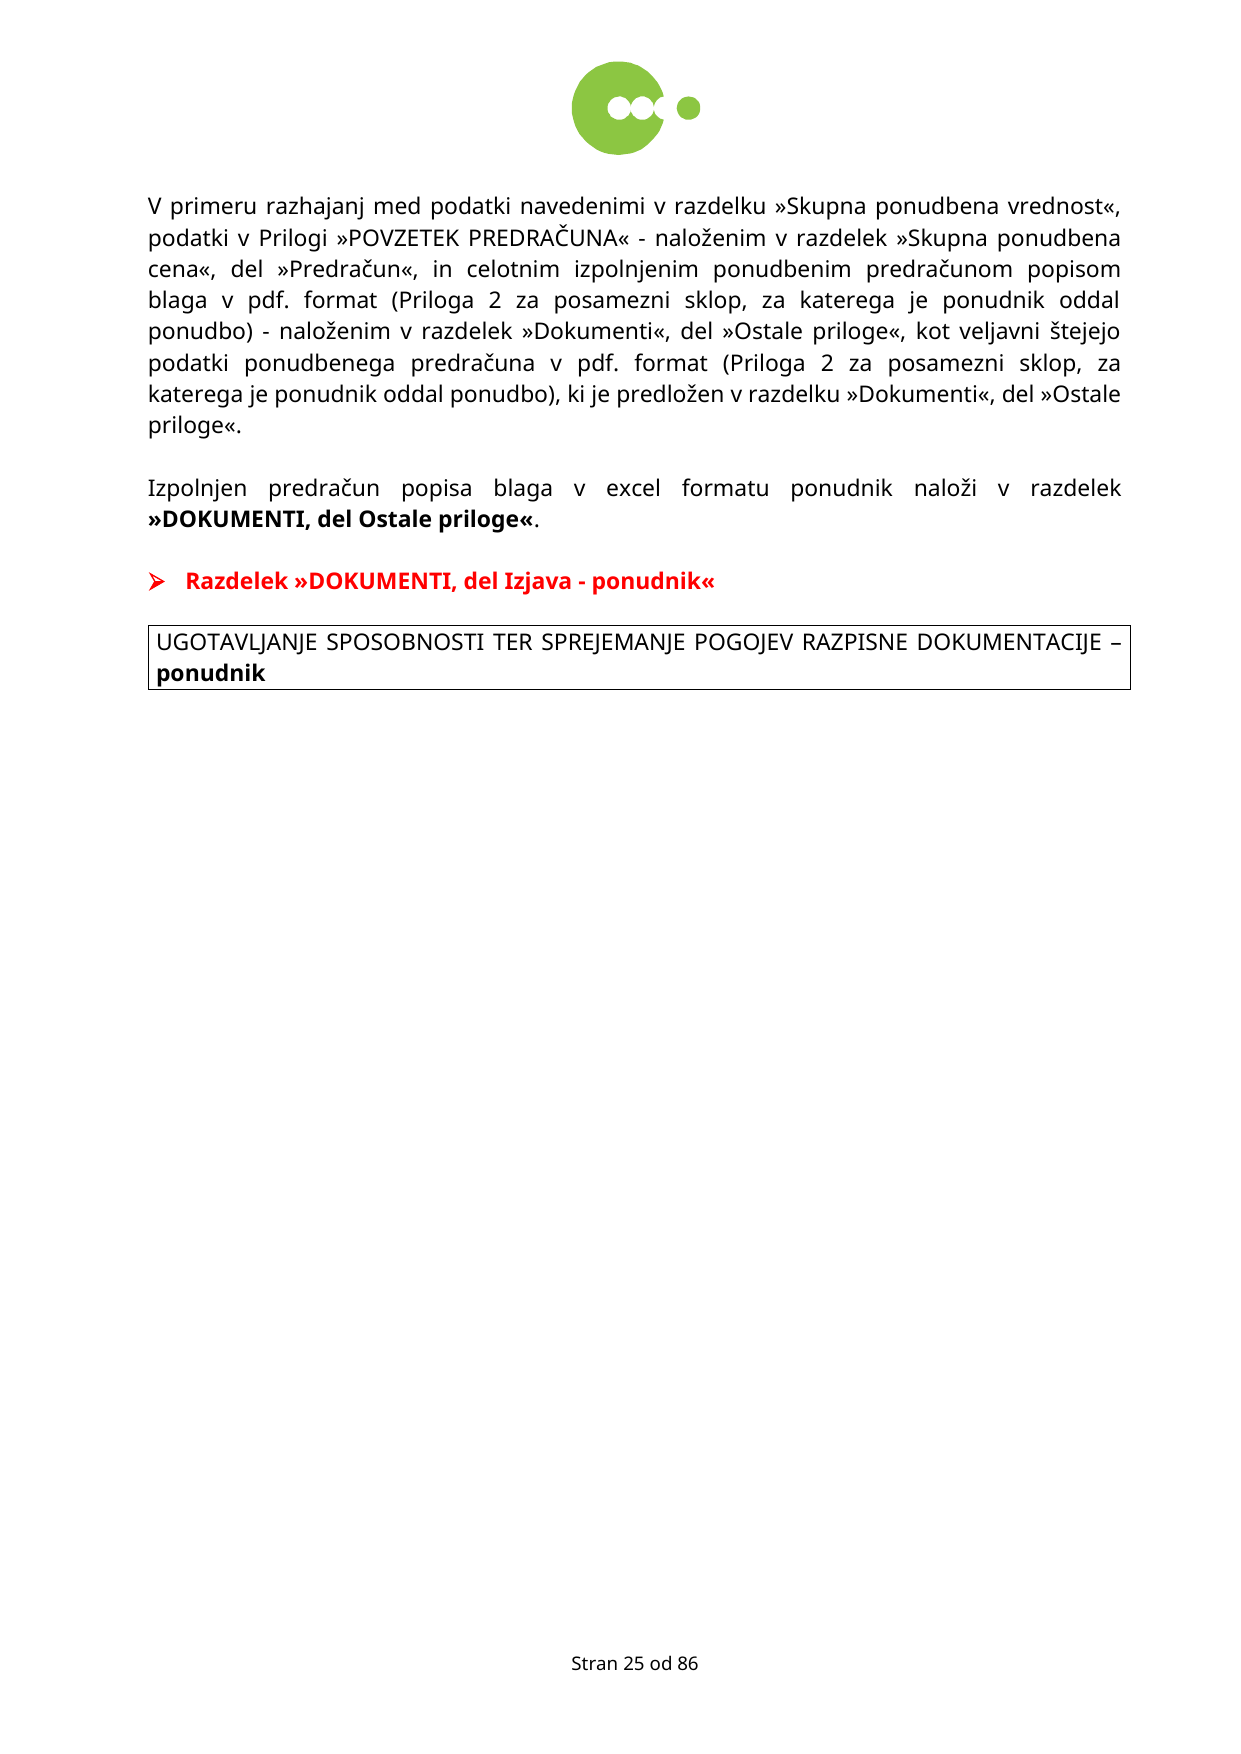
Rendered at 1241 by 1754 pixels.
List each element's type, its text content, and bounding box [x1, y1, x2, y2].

text V primeru razhajanj med podatki navedenimi v razdelku »Skupna ponudbena vrednost«, podatki v Prilogi »POVZETEK PREDRAČUNA« - naloženim v razdelek »Skupna ponudbena cena«, del »Predračun«, in celotnim izpolnjenim ponudbenim predračunom popisom blaga v pdf. format (Priloga 2 za posamezni sklop, za katerega je ponudnik oddal ponudbo) - naloženim v razdelek »Dokumenti«, del »Ostale priloge«, kot veljavni štejejo podatki ponudbenega predračuna v pdf. format (Priloga 2 za posamezni sklop, za katerega je ponudnik oddal ponudbo), ki je predložen v razdelku »Dokumenti«, del »Ostale priloge«. [148, 190, 1122, 440]
table_header UGOTAVLJANJE SPOSOBNOSTI TER SPREJEMANJE POGOJEV RAZPISNE DOKUMENTACIJE – ponudnik [149, 626, 1130, 688]
list Razdelek »DOKUMENTI, del Izjava - ponudnik« [148, 565, 1122, 597]
text Izpolnjen predračun popisa blaga v excel formatu ponudnik naloži v razdelek »DOKUMENTI, del Ostale priloge«. [148, 472, 1122, 534]
